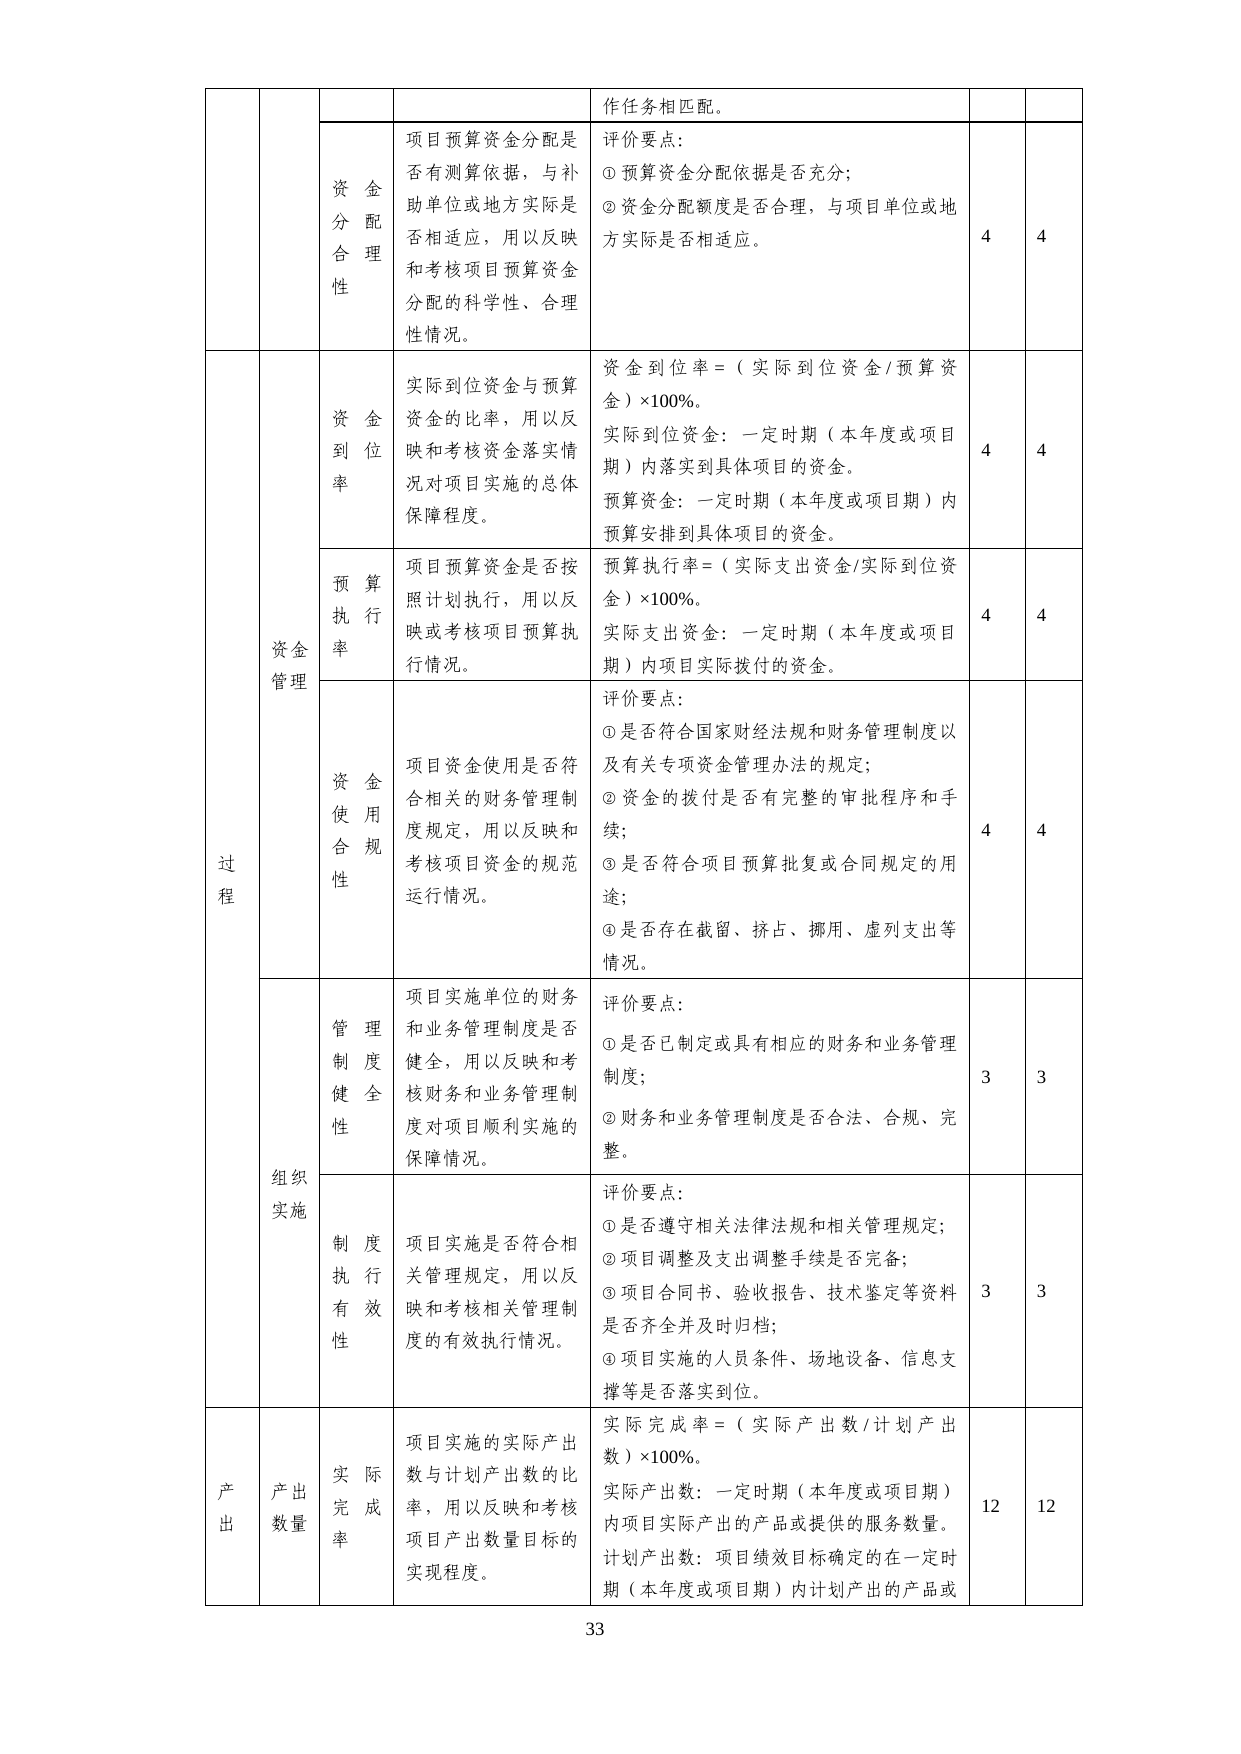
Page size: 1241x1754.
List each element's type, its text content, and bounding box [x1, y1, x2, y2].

table_cell 项目实施是否符合相关管理规定，用以反映和考核相关管理制度的有效执行情况。 [394, 1175, 590, 1407]
table_cell 4 [970, 681, 1025, 978]
table_cell 4 [970, 549, 1025, 680]
table_cell ②财务和业务管理制度是否合法、合规、完整。 [591, 1092, 969, 1174]
table_cell 实际支出资金：一定时期（本年度或项目期）内项目实际拨付的资金。 [591, 614, 969, 680]
table_cell 项目资金使用是否符合相关的财务管理制度规定，用以反映和考核项目资金的规范运行情况。 [394, 681, 590, 978]
table_cell 产出 [206, 1408, 259, 1605]
table_cell 项目实施单位的财务和业务管理制度是否健全，用以反映和考核财务和业务管理制度对项目顺利实施的保障情况。 [394, 979, 590, 1174]
table_cell 资金分配合理性 [320, 123, 393, 350]
table_cell 评价要点： [591, 681, 969, 714]
table_cell ③项目合同书、验收报告、技术鉴定等资料是否齐全并及时归档； [591, 1275, 969, 1341]
table_cell 12 [1026, 1408, 1082, 1605]
table_cell 12 [970, 1408, 1025, 1605]
table_cell 4 [1026, 123, 1082, 350]
table_cell 项目预算资金是否按照计划执行，用以反映或考核项目预算执行情况。 [394, 549, 590, 680]
table_cell ①是否符合国家财经法规和财务管理制度以及有关专项资金管理办法的规定； [591, 714, 969, 780]
table_cell 3 [1026, 979, 1082, 1174]
table_cell ④项目实施的人员条件、场地设备、信息支撑等是否落实到位。 [591, 1341, 969, 1407]
table_cell ②资金分配额度是否合理，与项目单位或地方实际是否相适应。 [591, 189, 969, 350]
table_cell ②项目调整及支出调整手续是否完备； [591, 1241, 969, 1274]
table_cell ④是否存在截留、挤占、挪用、虚列支出等情况。 [591, 912, 969, 978]
table_cell 4 [1026, 681, 1082, 978]
table_cell ③是否符合项目预算批复或合同规定的用途； [591, 846, 969, 912]
table_cell ①是否已制定或具有相应的财务和业务管理制度； [591, 1026, 969, 1092]
table_cell 评价要点： [591, 1175, 969, 1207]
table_cell 资金到位率=（实际到位资金/预算资金）×100%。 [591, 351, 969, 416]
table_cell ①预算资金分配依据是否充分； [591, 155, 969, 188]
table_cell ①是否遵守相关法律法规和相关管理规定； [591, 1208, 969, 1241]
table_cell 评价要点： [591, 979, 969, 1026]
table_cell 实际完成率=（实际产出数/计划产出数）×100%。 [591, 1408, 969, 1473]
table_cell 4 [970, 351, 1025, 548]
table_cell 产出数量 [260, 1408, 319, 1605]
table_cell 预算执行率 [320, 549, 393, 680]
table_cell 资金管理 [260, 351, 319, 978]
table_cell 4 [970, 123, 1025, 350]
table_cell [591, 1539, 969, 1605]
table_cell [591, 89, 969, 121]
table_cell 实际产出数：一定时期（本年度或项目期）内项目实际产出的产品或提供的服务数量。 [591, 1473, 969, 1539]
table_cell 4 [1026, 351, 1082, 548]
table_cell 管理制度健全性 [320, 979, 393, 1174]
table_cell 资金到位率 [320, 351, 393, 548]
table_cell 实际到位资金与预算资金的比率，用以反映和考核资金落实情况对项目实施的总体保障程度。 [394, 351, 590, 548]
table_cell 预算执行率=（实际支出资金/实际到位资金）×100%。 [591, 549, 969, 614]
table_cell 3 [970, 979, 1025, 1174]
table_cell 项目实施的实际产出数与计划产出数的比率，用以反映和考核项目产出数量目标的实现程度。 [394, 1408, 590, 1605]
table_cell 4 [1026, 549, 1082, 680]
table_cell 评价要点： [591, 123, 969, 155]
table_cell 实际到位资金：一定时期（本年度或项目期）内落实到具体项目的资金。 [591, 416, 969, 482]
table_cell ②资金的拨付是否有完整的审批程序和手续； [591, 780, 969, 846]
table_cell 组织实施 [260, 979, 319, 1407]
table_cell 制度执行有效性 [320, 1175, 393, 1407]
table_cell 预算资金：一定时期（本年度或项目期）内预算安排到具体项目的资金。 [591, 482, 969, 548]
table_cell 项目预算资金分配是否有测算依据，与补助单位或地方实际是否相适应，用以反映和考核项目预算资金分配的科学性、合理性情况。 [394, 123, 590, 350]
table_cell 实际完成率 [320, 1408, 393, 1605]
table_cell 资金使用合规性 [320, 681, 393, 978]
table_cell 3 [1026, 1175, 1082, 1407]
table_cell 3 [970, 1175, 1025, 1407]
table_cell 过程 [206, 351, 259, 1407]
